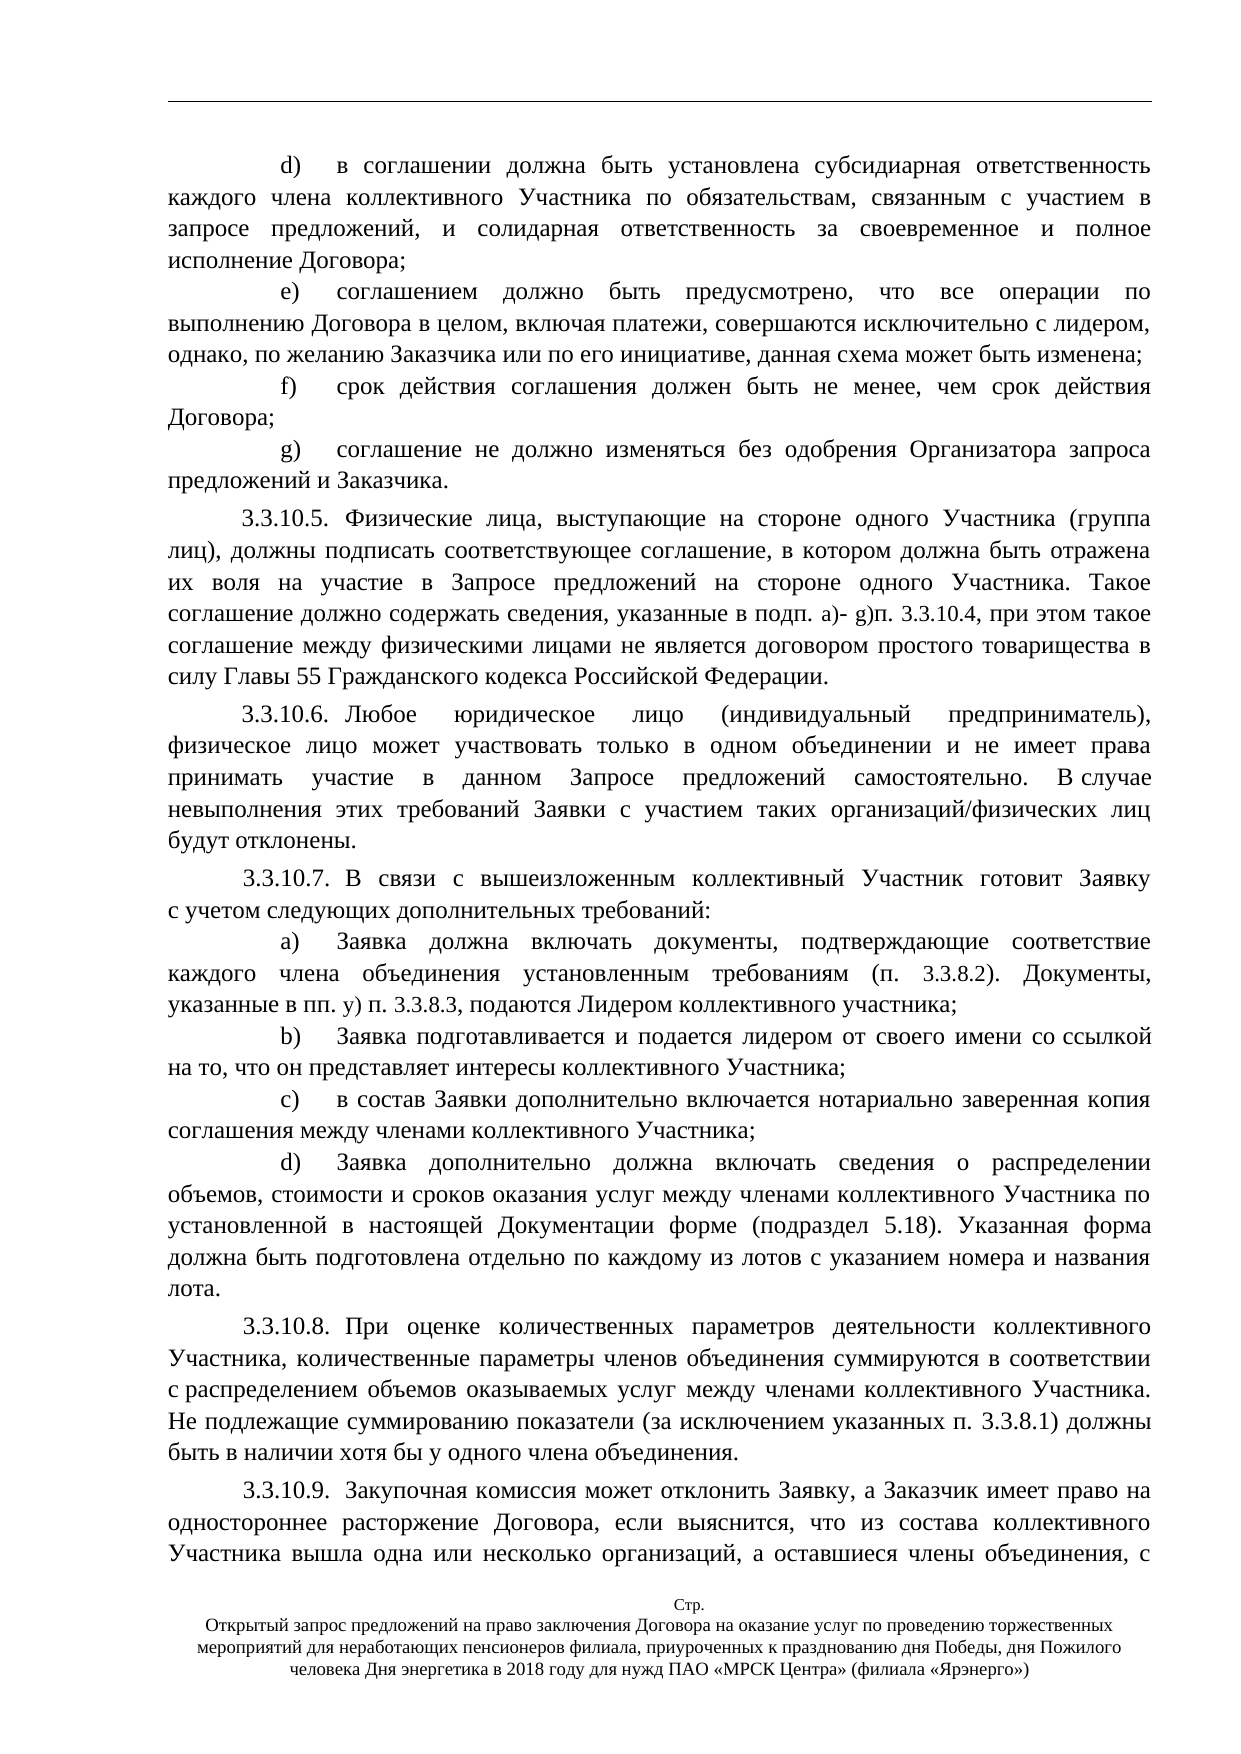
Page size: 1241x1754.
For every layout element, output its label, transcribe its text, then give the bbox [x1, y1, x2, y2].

list соглашение не должно изменяться без одобрения Организатора запроса предложений и Заказчика. [168, 434, 1152, 494]
list Любое юридическое лицо (индивидуальный предприниматель), физическое лицо может участвовать только в одном объединении и не имеет права принимать участие в данном Запросе предложений самостоятельно. В случае невыполнения этих требований Заявки с участием таких организаций/физических лиц будут отклонены. [168, 699, 1152, 854]
list в состав Заявки дополнительно включается нотариально заверенная копия соглашения между членами коллективного Участника; [168, 1084, 1152, 1144]
list Физические лица, выступающие на стороне одного Участника (группа лиц), должны подписать соответствующее соглашение, в котором должна быть отражена их воля на участие в Запросе предложений на стороне одного Участника. Такое соглашение должно содержать сведения, указанные в подп. a)- g)п. 3.3.10.4, при этом такое соглашение между физическими лицами не является договором простого товарищества в силу Главы 55 Гражданского кодекса Российской Федерации. [168, 503, 1152, 690]
list Заявка должна включать документы, подтверждающие соответствие каждого члена объединения установленным требованиям (п. 3.3.8.2). Документы, указанные в пп. у) п. 3.3.8.3, подаются Лидером коллективного участника; [168, 926, 1152, 1018]
list В связи с вышеизложенным коллективный Участник готовит Заявку с учетом следующих дополнительных требований: [168, 863, 1152, 923]
list При оценке количественных параметров деятельности коллективного Участника, количественные параметры членов объединения суммируются в соответствии с распределением объемов оказываемых услуг между членами коллективного Участника. Не подлежащие суммированию показатели (за исключением указанных п. 3.3.8.1) должны быть в наличии хотя бы у одного члена объединения. [168, 1311, 1152, 1466]
list Заявка дополнительно должна включать сведения о распределении объемов, стоимости и сроков оказания услуг между членами коллективного Участника по установленной в настоящей Документации форме (подраздел 5.18). Указанная форма должна быть подготовлена отдельно по каждому из лотов с указанием номера и названия лота. [168, 1147, 1152, 1302]
list срок действия соглашения должен быть не менее, чем срок действия Договора; [168, 371, 1152, 431]
list в соглашении должна быть установлена субсидиарная ответственность каждого члена коллективного Участника по обязательствам, связанным с участием в запросе предложений, и солидарная ответственность за своевременное и полное исполнение Договора; [168, 150, 1152, 273]
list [168, 1475, 1152, 1567]
list Заявка подготавливается и подается лидером от своего имени со ссылкой на то, что он представляет интересы коллективного Участника; [168, 1021, 1152, 1081]
list соглашением должно быть предусмотрено, что все операции по выполнению Договора в целом, включая платежи, совершаются исключительно с лидером, однако, по желанию Заказчика или по его инициативе, данная схема может быть изменена; [168, 276, 1152, 368]
